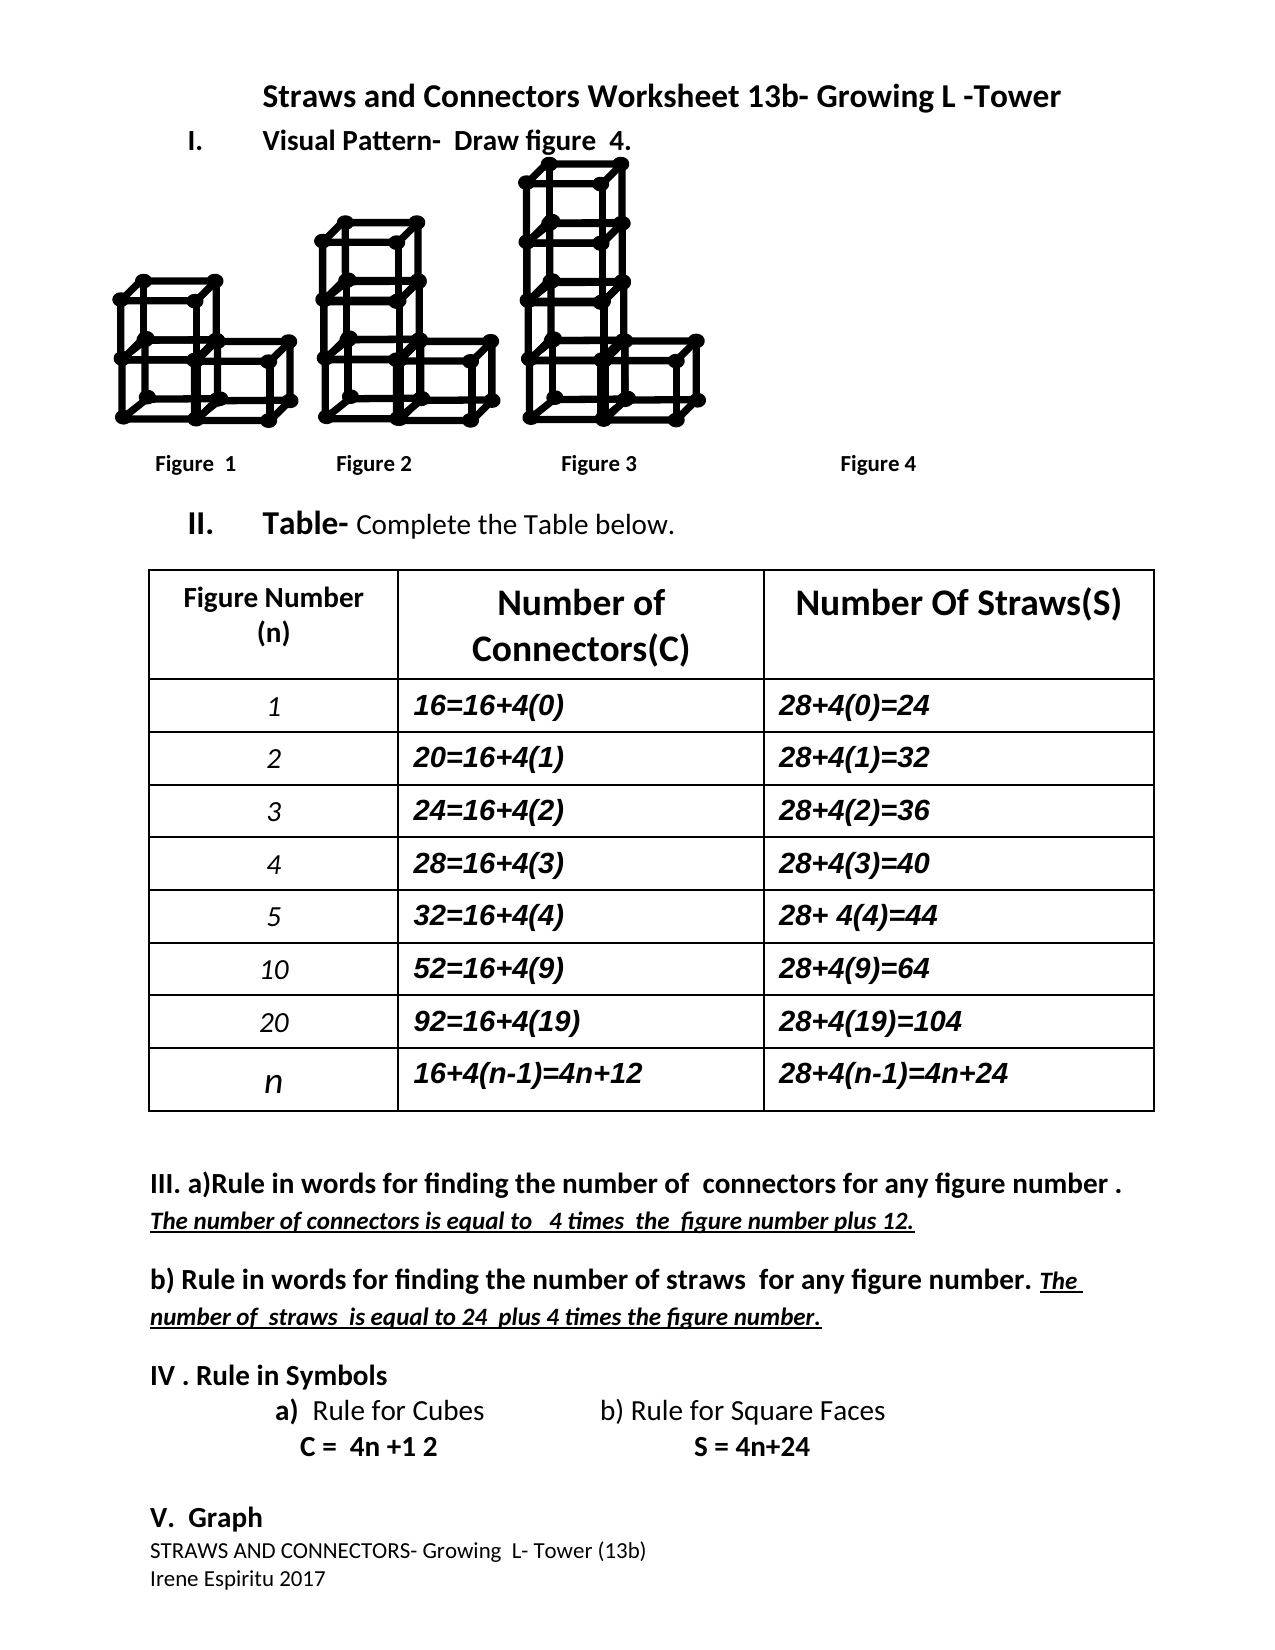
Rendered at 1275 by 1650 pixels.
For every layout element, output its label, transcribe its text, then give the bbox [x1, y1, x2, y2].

table_cell 28=16+4(3) [399, 838, 763, 889]
table_cell 28+4(0)=24 [765, 680, 1153, 731]
list Table- Complete the Table below. [187, 502, 1125, 542]
table_cell 2 [150, 733, 397, 783]
list Rule for Cubes b) Rule for Square Faces [275, 1392, 1125, 1428]
text III. a)Rule in words for finding the number of connectors for any figure number . The number of connectors is equal to 4 times the figure number plus 12. [150, 1165, 1125, 1236]
table_header Number of Connectors(C) [399, 571, 763, 678]
table_cell 52=16+4(9) [399, 944, 763, 994]
table_cell 20 [150, 996, 397, 1047]
text IV . Rule in Symbols [150, 1357, 1125, 1392]
table_cell 16+4(n-1)=4n+12 [399, 1049, 763, 1110]
table_cell 28+4(2)=36 [765, 786, 1153, 836]
table_cell 28+ 4(4)=44 [765, 891, 1153, 942]
table_cell 28+4(3)=40 [765, 838, 1153, 889]
table_header Number Of Straws(S) [765, 571, 1153, 678]
text C = 4n +1 2 S = 4n+24 [150, 1428, 1125, 1464]
table_cell 28+4(1)=32 [765, 733, 1153, 783]
list Straws and Connectors Worksheet 13b- Growing L -Tower [262, 75, 1125, 116]
table_cell 20=16+4(1) [399, 733, 763, 783]
table_cell 28+4(n-1)=4n+24 [765, 1049, 1153, 1110]
text V. Graph [150, 1499, 1125, 1535]
table_cell n [150, 1049, 397, 1110]
table_cell 3 [150, 786, 397, 836]
table_header Figure Number (n) [150, 571, 397, 678]
list Visual Pattern- Draw figure 4. [187, 122, 1125, 157]
text b) Rule in words for finding the number of straws for any figure number. The number of straws is equal to 24 plus 4 times the figure number. [150, 1261, 1125, 1332]
table_cell 92=16+4(19) [399, 996, 763, 1047]
table_cell 5 [150, 891, 397, 942]
table_cell 28+4(9)=64 [765, 944, 1153, 994]
table_cell 32=16+4(4) [399, 891, 763, 942]
table_cell 4 [150, 838, 397, 889]
table_cell 24=16+4(2) [399, 786, 763, 836]
text Figure 1 Figure 2 Figure 3 Figure 4 [150, 449, 1125, 477]
table_cell 16=16+4(0) [399, 680, 763, 731]
table_cell 1 [150, 680, 397, 731]
table_cell 10 [150, 944, 397, 994]
table_cell 28+4(19)=104 [765, 996, 1153, 1047]
